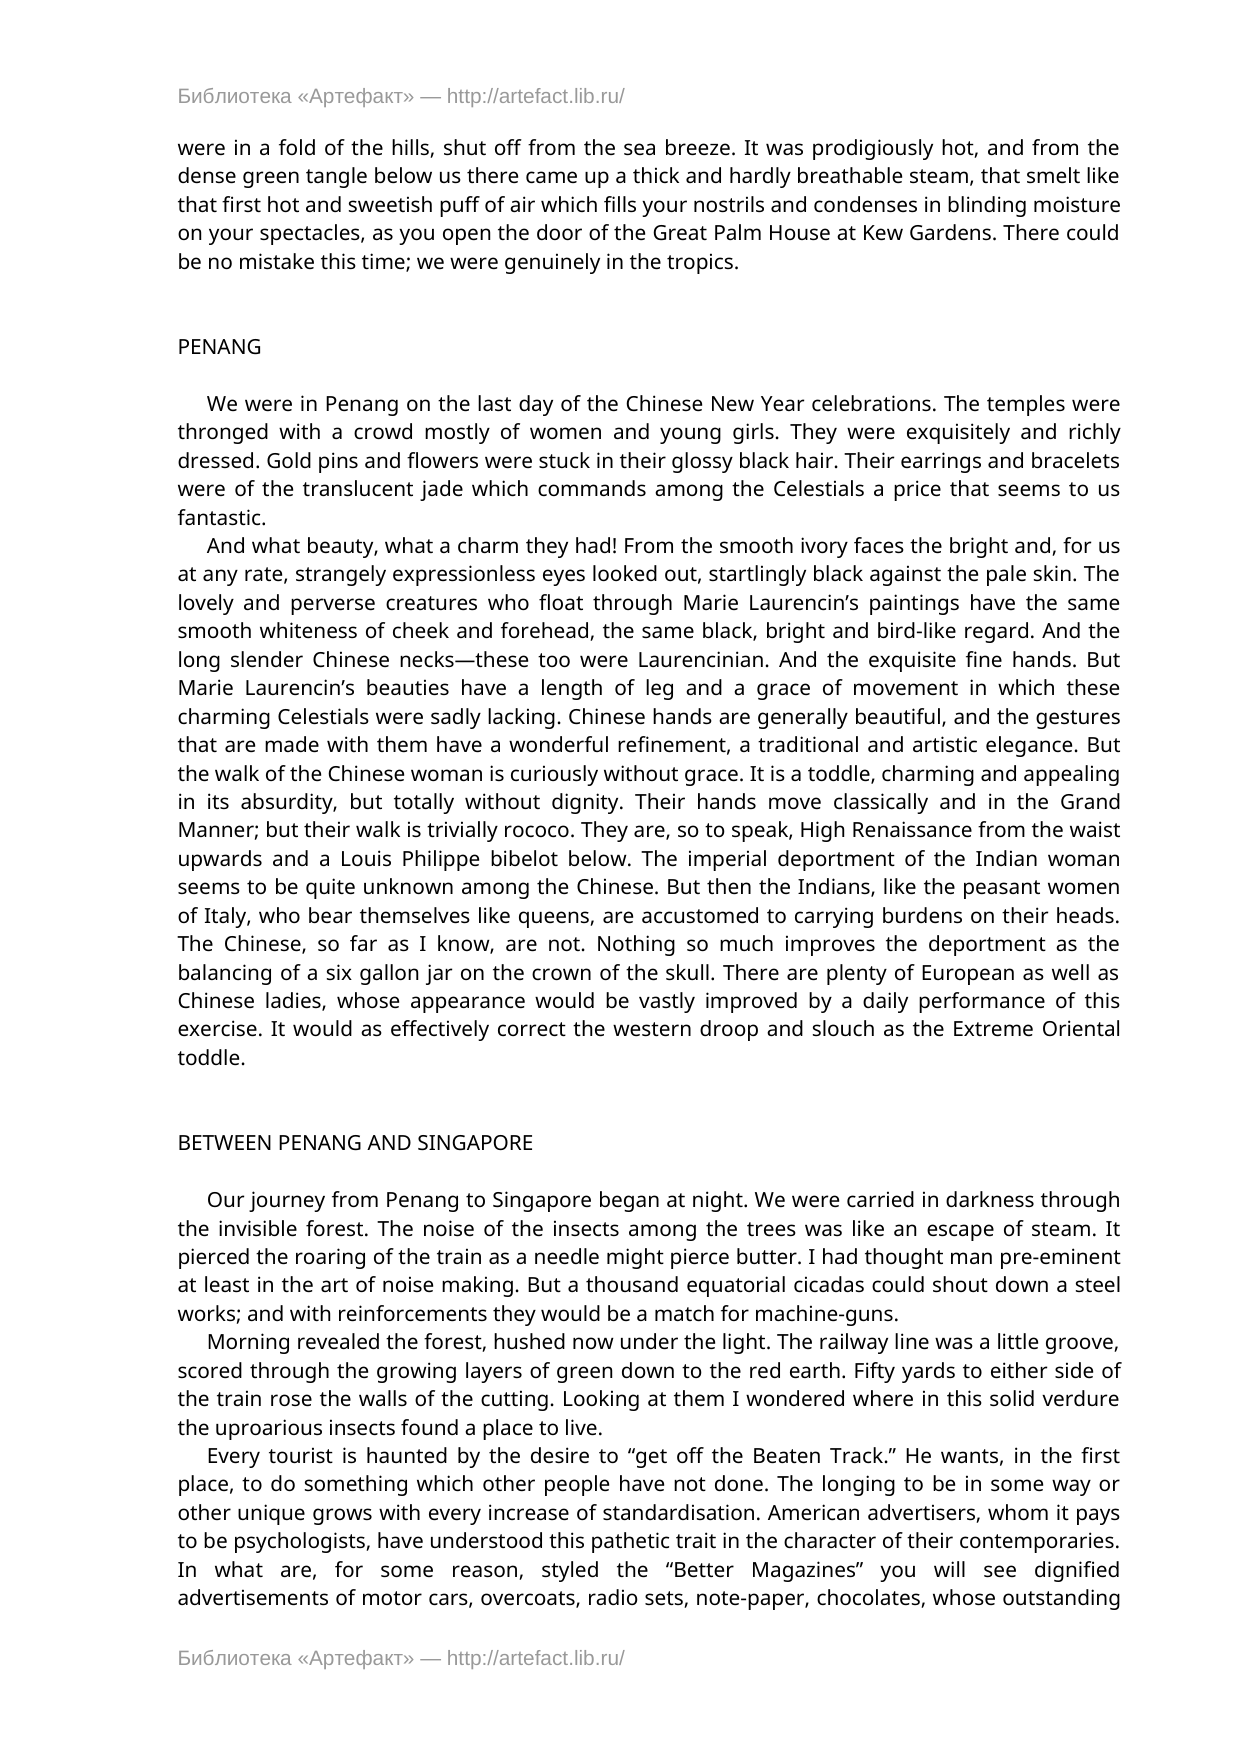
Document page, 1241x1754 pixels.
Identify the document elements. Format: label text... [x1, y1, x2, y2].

subtitle BETWEEN PENANG AND SINGAPORE [177, 1128, 1122, 1157]
text We were in Penang on the last day of the Chinese New Year celebrations. The temples were thronged with a crowd mostly of women and young girls. They were exquisitely and richly dressed. Gold pins and flowers were stuck in their glossy black hair. Their earrings and bracelets were of the translucent jade which commands among the Celestials a price that seems to us fantastic. [177, 389, 1122, 531]
subtitle PENANG [177, 332, 1122, 361]
text Morning revealed the forest, hushed now under the light. The railway line was a little groove, scored through the growing layers of green down to the red earth. Fifty yards to either side of the train rose the walls of the cutting. Looking at them I wondered where in this solid verdure the uproarious insects found a place to live. [177, 1327, 1122, 1441]
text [177, 1441, 1122, 1612]
text Our journey from Penang to Singapore began at night. We were carried in darkness through the invisible forest. The noise of the insects among the trees was like an escape of steam. It pierced the roaring of the train as a needle might pierce butter. I had thought man pre-eminent at least in the art of noise making. But a thousand equatorial cicadas could shout down a steel works; and with reinforcements they would be a match for machine-guns. [177, 1185, 1122, 1327]
text And what beauty, what a charm they had! From the smooth ivory faces the bright and, for us at any rate, strangely expressionless eyes looked out, startlingly black against the pale skin. The lovely and perverse creatures who float through Marie Laurencin’s paintings have the same smooth whiteness of cheek and forehead, the same black, bright and bird-like regard. And the long slender Chinese necks—these too were Laurencinian. And the exquisite fine hands. But Marie Laurencin’s beauties have a length of leg and a grace of movement in which these charming Celestials were sadly lacking. Chinese hands are generally beautiful, and the gestures that are made with them have a wonderful refinement, a traditional and artistic elegance. But the walk of the Chinese woman is curiously without grace. It is a toddle, charming and appealing in its absurdity, but totally without dignity. Their hands move classically and in the Grand Manner; but their walk is trivially rococo. They are, so to speak, High Renaissance from the waist upwards and a Louis Philippe bibelot below. The imperial deportment of the Indian woman seems to be quite unknown among the Chinese. But then the Indians, like the peasant women of Italy, who bear themselves like queens, are accustomed to carrying burdens on their heads. The Chinese, so far as I know, are not. Nothing so much improves the deportment as the balancing of a six gallon jar on the crown of the skull. There are plenty of European as well as Chinese ladies, whose appearance would be vastly improved by a daily performance of this exercise. It would as effectively correct the western droop and slouch as the Extreme Oriental toddle. [177, 531, 1122, 1071]
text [177, 133, 1122, 275]
